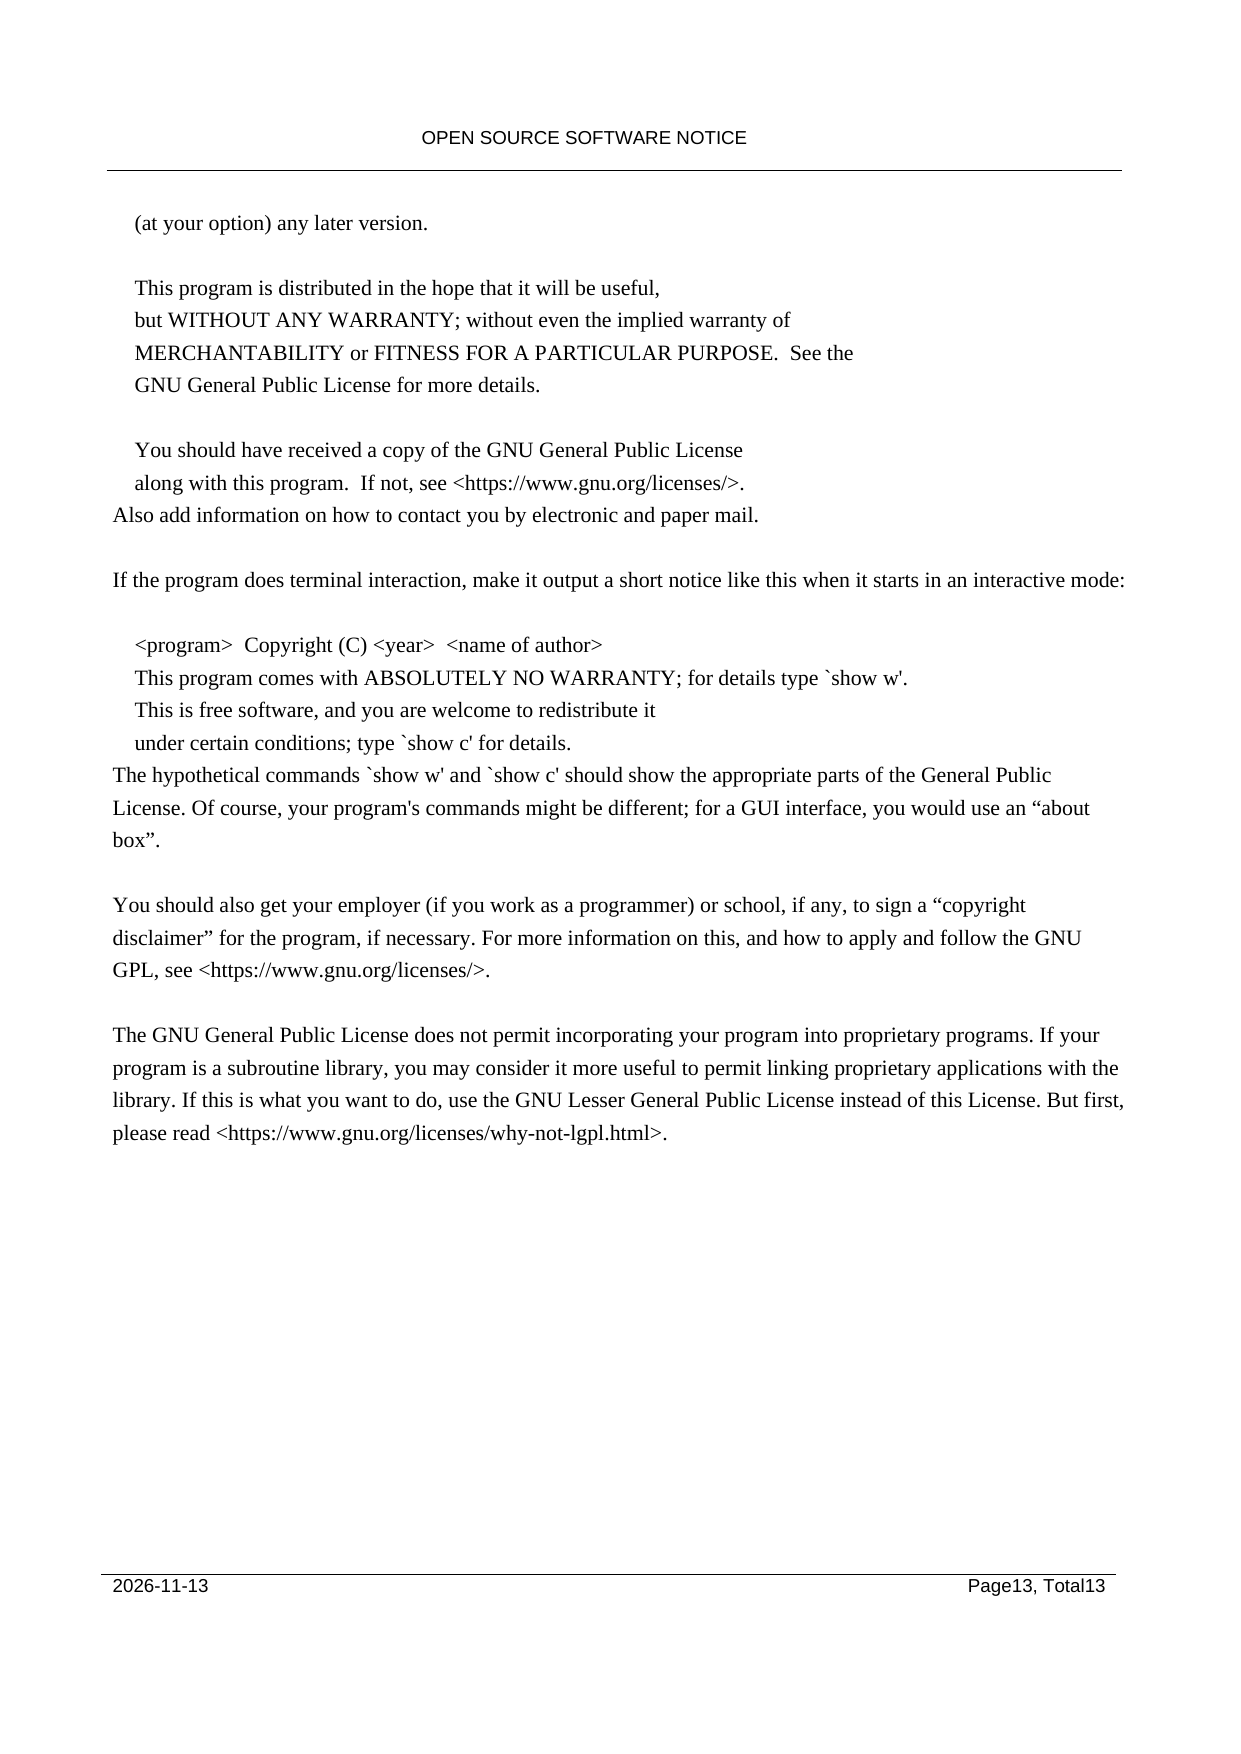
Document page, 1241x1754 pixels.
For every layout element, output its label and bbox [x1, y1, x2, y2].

text [112, 206, 1128, 1149]
